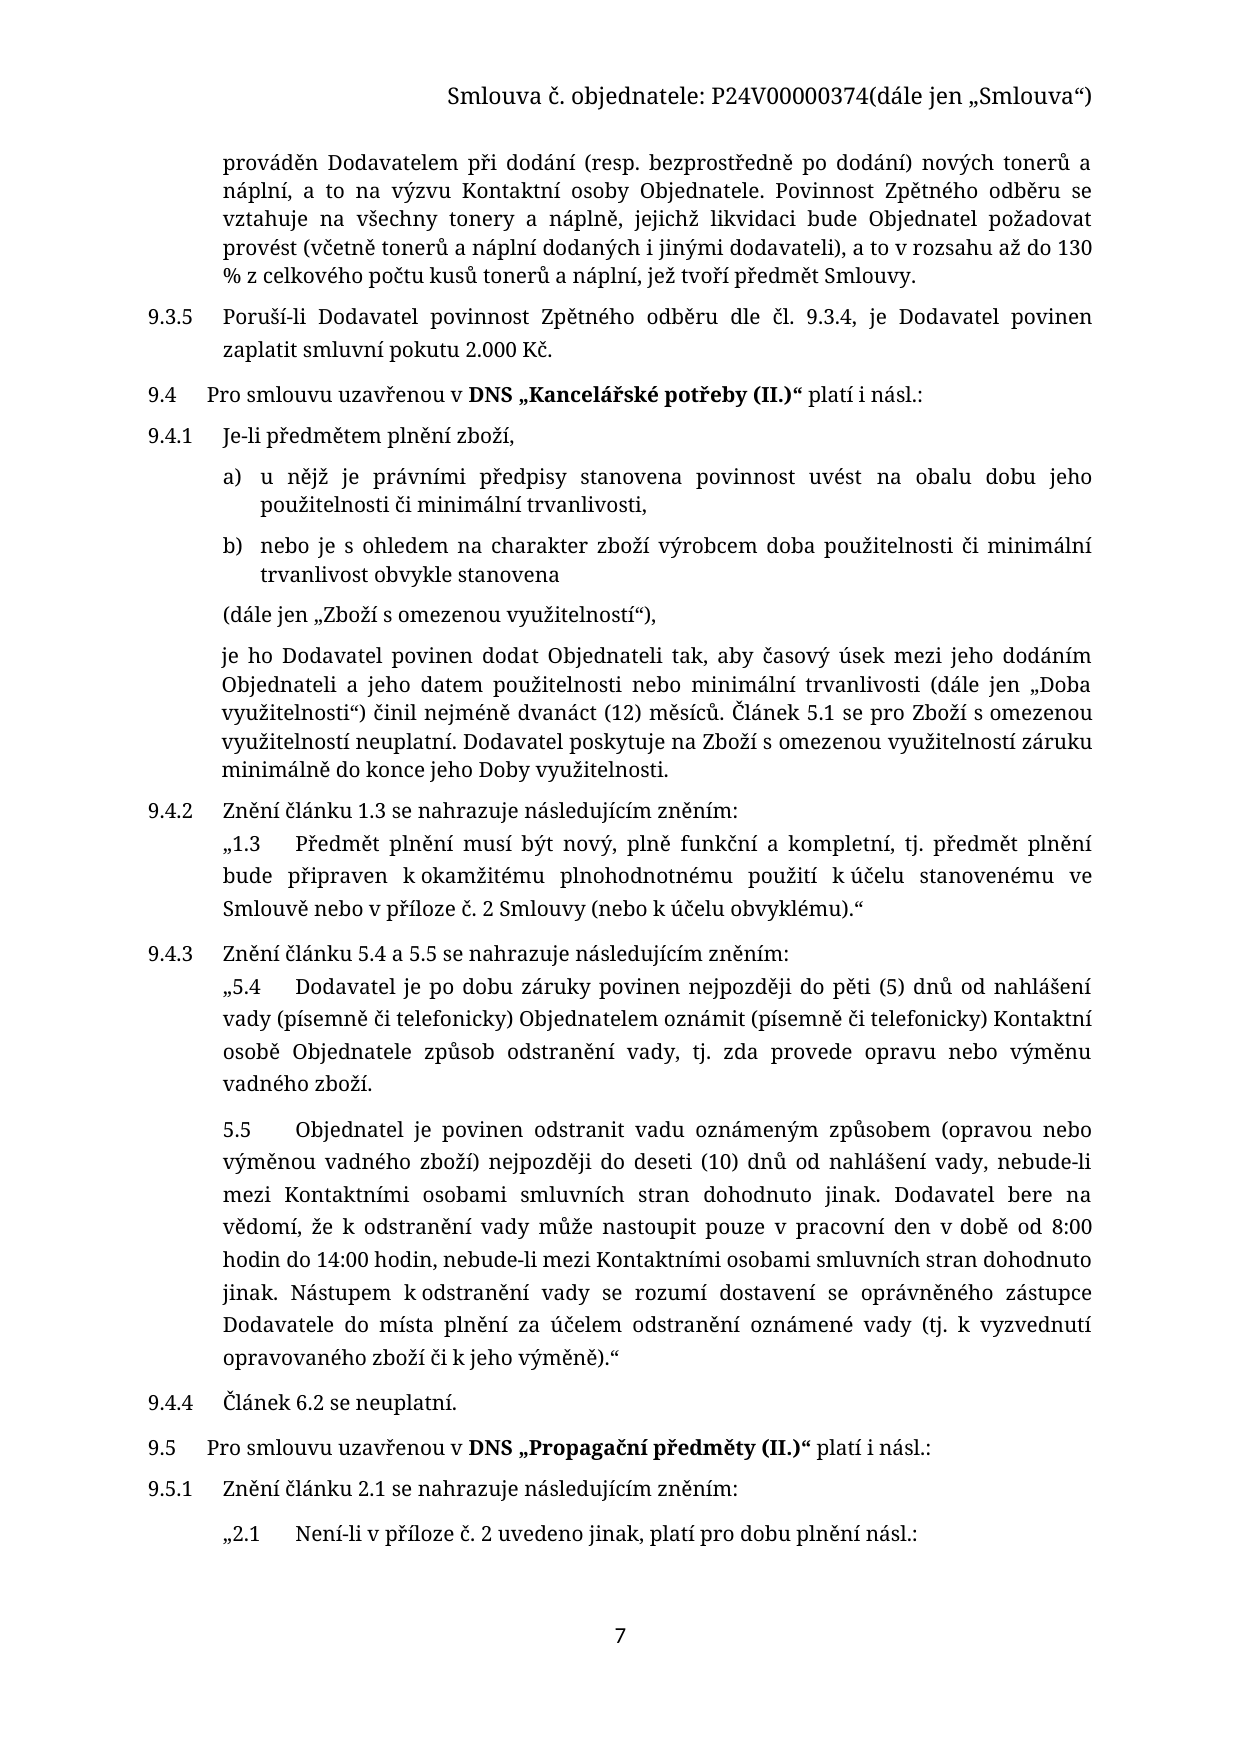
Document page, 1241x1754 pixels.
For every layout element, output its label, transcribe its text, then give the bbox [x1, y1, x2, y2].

list Znění článku 1.3 se nahrazuje následujícím zněním: [148, 796, 1093, 825]
list u nějž je právními předpisy stanovena povinnost uvést na obalu dobu jeho použitelnosti či minimální trvanlivosti, [223, 462, 1093, 519]
text je ho Dodavatel povinen dodat Objednateli tak, aby časový úsek mezi jeho dodáním Objednateli a jeho datem použitelnosti nebo minimální trvanlivosti (dále jen „Doba využitelnosti“) činil nejméně dvanáct (12) měsíců. Článek 5.1 se pro Zboží s omezenou využitelností neuplatní. Dodavatel poskytuje na Zboží s omezenou využitelností záruku minimálně do konce jeho Doby využitelnosti. [221, 642, 1093, 784]
list „1.3 Předmět plnění musí být nový, plně funkční a kompletní, tj. předmět plnění bude připraven k okamžitému plnohodnotnému použití k účelu stanovenému ve Smlouvě nebo v příloze č. 2 Smlouvy (nebo k účelu obvyklému).“ [223, 829, 1093, 922]
list „5.4 Dodavatel je po dobu záruky povinen nejpozději do pěti (5) dnů od nahlášení vady (písemně či telefonicky) Objednatelem oznámit (písemně či telefonicky) Kontaktní osobě Objednatele způsob odstranění vady, tj. zda provede opravu nebo výměnu vadného zboží. [223, 972, 1093, 1098]
list „2.1 Není-li v příloze č. 2 uvedeno jinak, platí pro dobu plnění násl.: [223, 1519, 1093, 1548]
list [148, 148, 1093, 290]
list 5.5 Objednatel je povinen odstranit vadu oznámeným způsobem (opravou nebo výměnou vadného zboží) nejpozději do deseti (10) dnů od nahlášení vady, nebude-li mezi Kontaktními osobami smluvních stran dohodnuto jinak. Dodavatel bere na vědomí, že k odstranění vady může nastoupit pouze v pracovní den v době od 8:00 hodin do 14:00 hodin, nebude-li mezi Kontaktními osobami smluvních stran dohodnuto jinak. Nástupem k odstranění vady se rozumí dostavení se oprávněného zástupce Dodavatele do místa plnění za účelem odstranění oznámené vady (tj. k vyzvednutí opravovaného zboží či k jeho výměně).“ [223, 1115, 1093, 1371]
list Pro smlouvu uzavřenou v DNS „Propagační předměty (II.)“ platí i násl.: [148, 1433, 1093, 1462]
list Znění článku 2.1 se nahrazuje následujícím zněním: [148, 1474, 1093, 1502]
list Znění článku 5.4 a 5.5 se nahrazuje následujícím zněním: [148, 939, 1093, 968]
text (dále jen „Zboží s omezenou využitelností“), [223, 601, 1093, 629]
list nebo je s ohledem na charakter zboží výrobcem doba použitelnosti či minimální trvanlivost obvykle stanovena [223, 531, 1093, 588]
list Poruší-li Dodavatel povinnost Zpětného odběru dle čl. 9.3.4, je Dodavatel povinen zaplatit smluvní pokutu 2.000 Kč. [148, 302, 1093, 363]
list Pro smlouvu uzavřenou v DNS „Kancelářské potřeby (II.)“ platí i násl.: [148, 380, 1093, 408]
list Článek 6.2 se neuplatní. [148, 1388, 1093, 1416]
list Je-li předmětem plnění zboží, [148, 421, 1093, 449]
